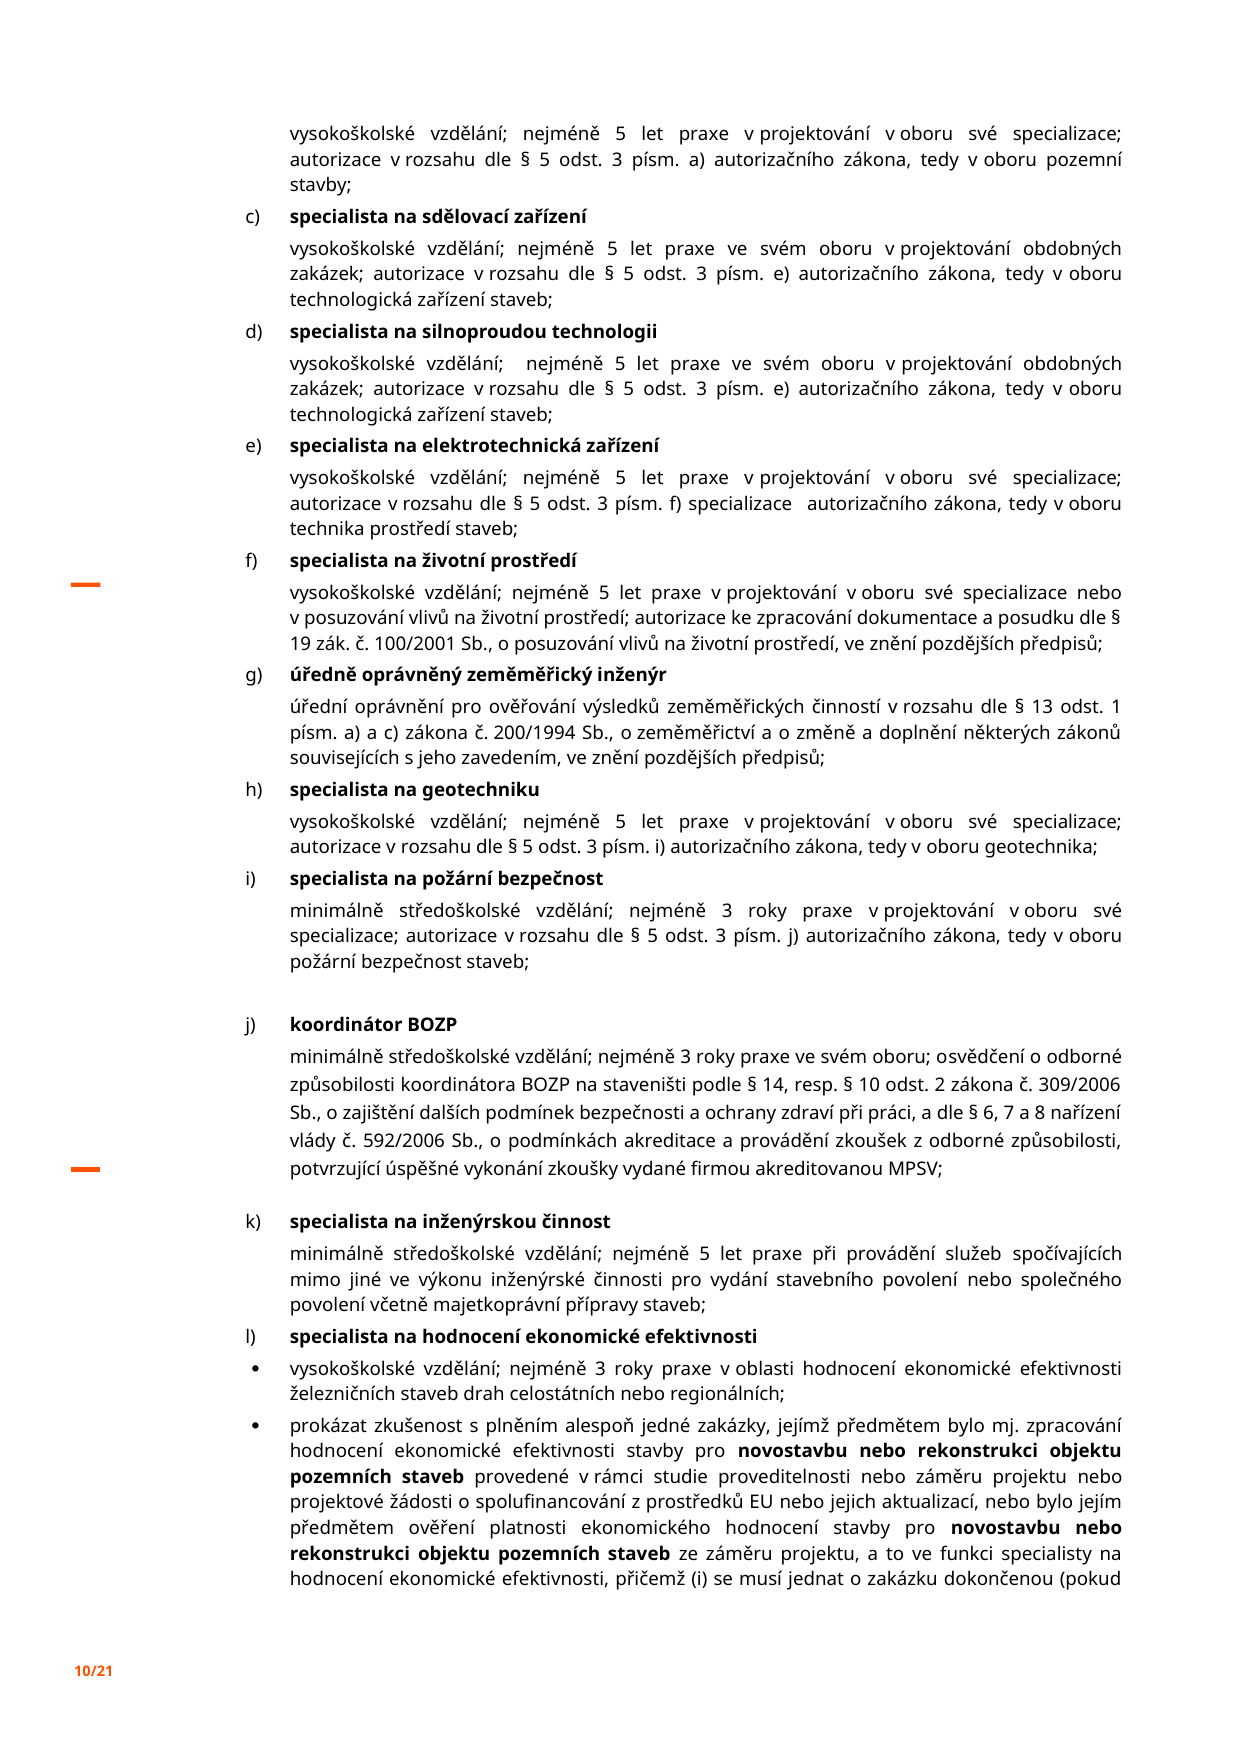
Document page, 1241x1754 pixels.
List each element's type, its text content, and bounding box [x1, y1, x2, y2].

list koordinátor BOZP [245, 1012, 1122, 1037]
list specialista na požární bezpečnost [245, 865, 1122, 891]
text vysokoškolské vzdělání; nejméně 5 let praxe ve svém oboru v projektování obdobných zakázek; autorizace v rozsahu dle § 5 odst. 3 písm. e) autorizačního zákona, tedy v oboru technologická zařízení staveb; [289, 235, 1122, 312]
list specialista na životní prostředí [245, 547, 1122, 573]
text úřední oprávnění pro ověřování výsledků zeměměřických činností v rozsahu dle § 13 odst. 1 písm. a) a c) zákona č. 200/1994 Sb., o zeměměřictví a o změně a doplnění některých zákonů souvisejících s jeho zavedením, ve znění pozdějších předpisů; [289, 693, 1122, 770]
list specialista na hodnocení ekonomické efektivnosti [245, 1323, 1122, 1349]
text vysokoškolské vzdělání; nejméně 5 let praxe v projektování v oboru své specializace nebo v posuzování vlivů na životní prostředí; autorizace ke zpracování dokumentace a posudku dle § 19 zák. č. 100/2001 Sb., o posuzování vlivů na životní prostředí, ve znění pozdějších předpisů; [289, 579, 1122, 656]
list specialista na inženýrskou činnost [245, 1209, 1122, 1234]
list úředně oprávněný zeměměřický inženýr [245, 662, 1122, 687]
text minimálně středoškolské vzdělání; nejméně 3 roky praxe v projektování v oboru své specializace; autorizace v rozsahu dle § 5 odst. 3 písm. j) autorizačního zákona, tedy v oboru požární bezpečnost staveb; [289, 897, 1122, 974]
list specialista na geotechniku [245, 776, 1122, 802]
list vysokoškolské vzdělání; nejméně 3 roky praxe v oblasti hodnocení ekonomické efektivnosti železničních staveb drah celostátních nebo regionálních; [252, 1355, 1122, 1406]
list minimálně středoškolské vzdělání; nejméně 3 roky praxe ve svém oboru; osvědčení o odborné způsobilosti koordinátora BOZP na staveništi podle § 14, resp. § 10 odst. 2 zákona č. 309/2006 Sb., o zajištění dalších podmínek bezpečnosti a ochrany zdraví při práci, a dle § 6, 7 a 8 nařízení vlády č. 592/2006 Sb., o podmínkách akreditace a provádění zkoušek z odborné způsobilosti, potvrzující úspěšné vykonání zkoušky vydané firmou akreditovanou MPSV; [289, 1043, 1122, 1181]
text vysokoškolské vzdělání; nejméně 5 let praxe v projektování v oboru své specializace; autorizace v rozsahu dle § 5 odst. 3 písm. a) autorizačního zákona, tedy v oboru pozemní stavby; [289, 121, 1122, 197]
list specialista na sdělovací zařízení [245, 203, 1122, 229]
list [252, 1412, 1122, 1591]
text vysokoškolské vzdělání; nejméně 5 let praxe ve svém oboru v projektování obdobných zakázek; autorizace v rozsahu dle § 5 odst. 3 písm. e) autorizačního zákona, tedy v oboru technologická zařízení staveb; [289, 350, 1122, 426]
list specialista na silnoproudou technologii [245, 318, 1122, 343]
list specialista na elektrotechnická zařízení [245, 433, 1122, 458]
text minimálně středoškolské vzdělání; nejméně 5 let praxe při provádění služeb spočívajících mimo jiné ve výkonu inženýrské činnosti pro vydání stavebního povolení nebo společného povolení včetně majetkoprávní přípravy staveb; [289, 1240, 1122, 1317]
text vysokoškolské vzdělání; nejméně 5 let praxe v projektování v oboru své specializace; autorizace v rozsahu dle § 5 odst. 3 písm. f) specializace autorizačního zákona, tedy v oboru technika prostředí staveb; [289, 464, 1122, 541]
text vysokoškolské vzdělání; nejméně 5 let praxe v projektování v oboru své specializace; autorizace v rozsahu dle § 5 odst. 3 písm. i) autorizačního zákona, tedy v oboru geotechnika; [289, 808, 1122, 859]
